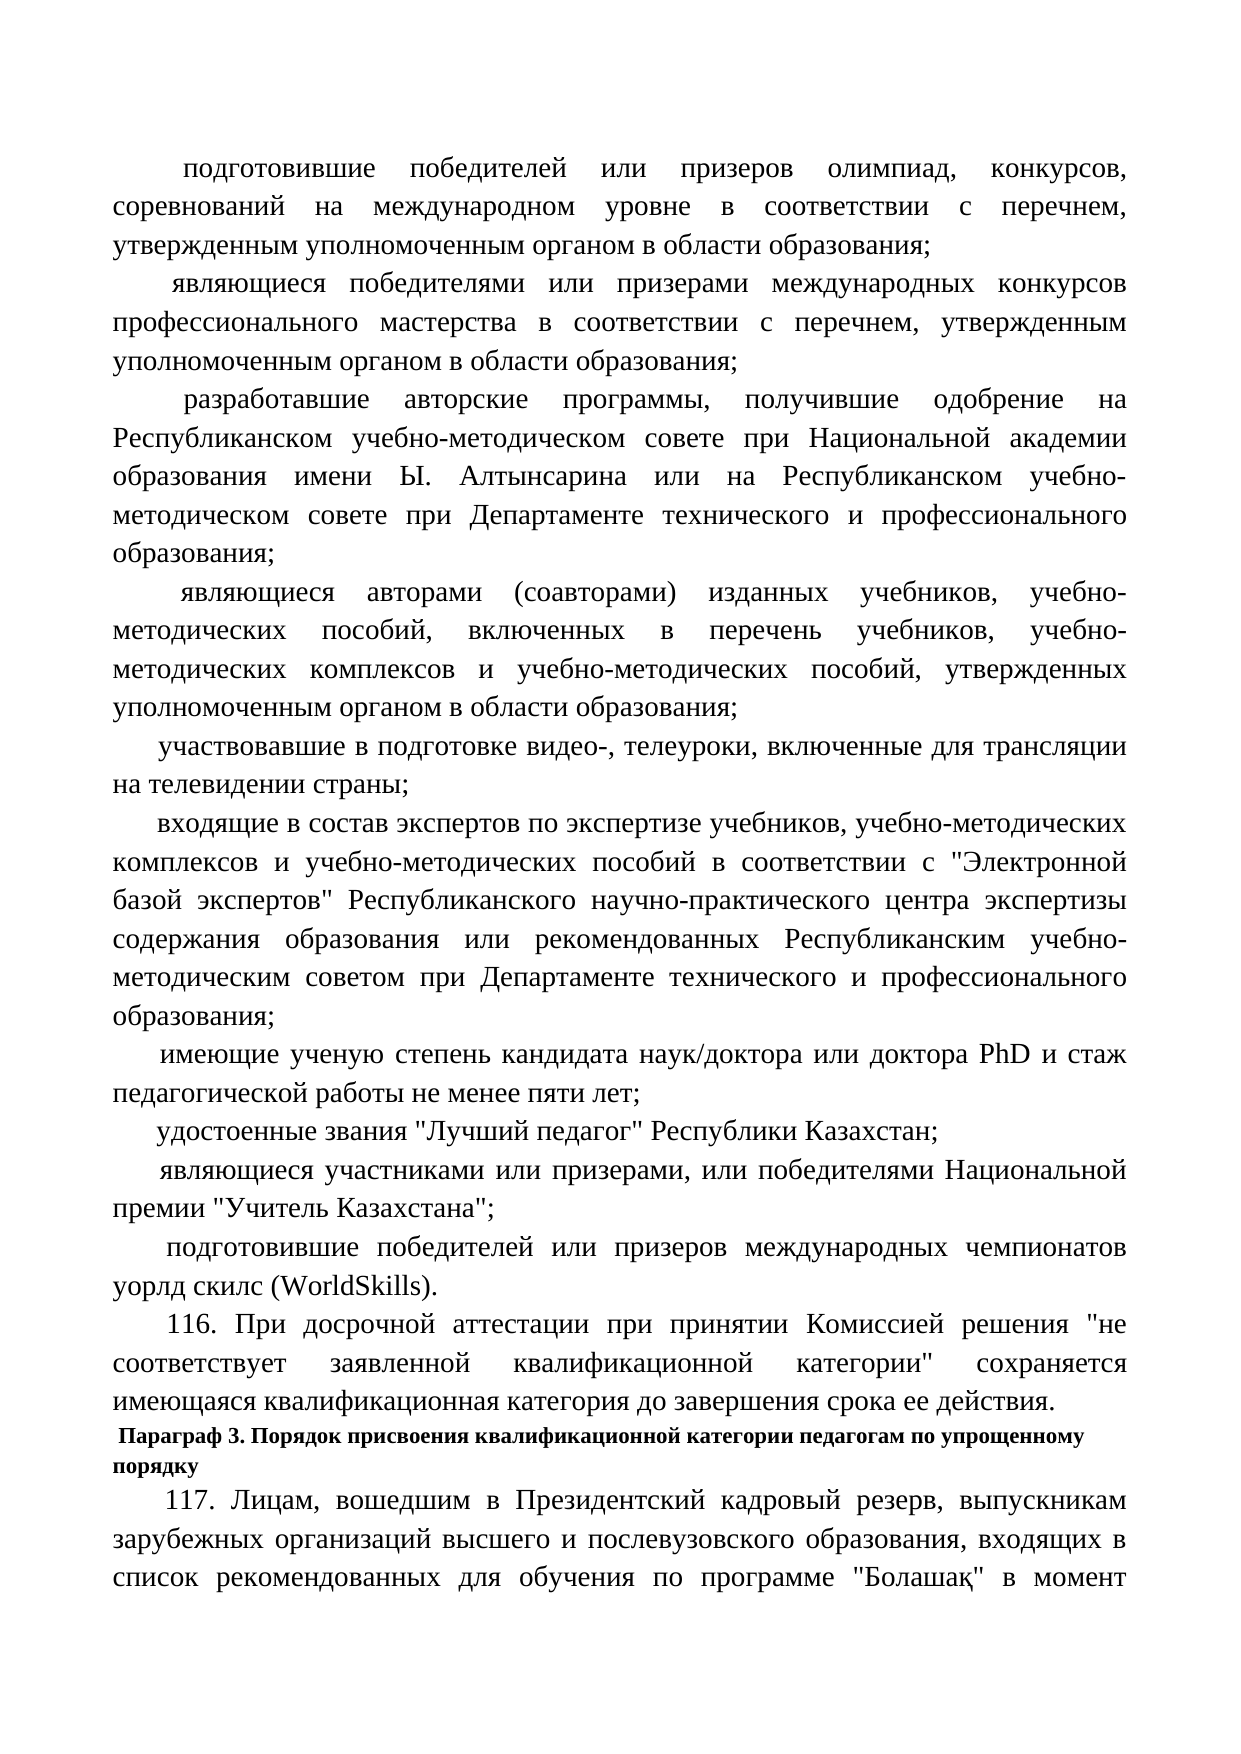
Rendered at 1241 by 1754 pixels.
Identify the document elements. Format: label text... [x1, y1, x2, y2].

text удостоенные звания "Лучший педагог" Республики Казахстан; [112, 1113, 1128, 1147]
text являющиеся победителями или призерами международных конкурсов профессионального мастерства в соответствии с перечнем, утвержденным уполномоченным органом в области образования; [112, 266, 1128, 376]
text 116. При досрочной аттестации при принятии Комиссией решения "не соответствует заявленной квалификационной категории" сохраняется имеющаяся квалификационная категория до завершения срока ее действия. [112, 1306, 1128, 1417]
text подготовившие победителей или призеров олимпиад, конкурсов, соревнований на международном уровне в соответствии с перечнем, утвержденным уполномоченным органом в области образования; [112, 150, 1128, 261]
text являющиеся участниками или призерами, или победителями Национальной премии "Учитель Казахстана"; [112, 1152, 1128, 1224]
text подготовившие победителей или призеров международных чемпионатов уорлд скилс (WorldSkills). [112, 1229, 1128, 1301]
text разработавшие авторские программы, получившие одобрение на Республиканском учебно-методическом совете при Национальной академии образования имени Ы. Алтынсарина или на Республиканском учебно-методическом совете при Департаменте технического и профессионального образования; [112, 381, 1128, 569]
text входящие в состав экспертов по экспертизе учебников, учебно-методических комплексов и учебно-методических пособий в соответствии с "Электронной базой экспертов" Республиканского научно-практического центра экспертизы содержания образования или рекомендованных Республиканским учебно-методическим советом при Департаменте технического и профессионального образования; [112, 805, 1128, 1031]
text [112, 1482, 1128, 1593]
text являющиеся авторами (соавторами) изданных учебников, учебно-методических пособий, включенных в перечень учебников, учебно-методических комплексов и учебно-методических пособий, утвержденных уполномоченным органом в области образования; [112, 574, 1128, 723]
text имеющие ученую степень кандидата наук/доктора или доктора PhD и стаж педагогической работы не менее пяти лет; [112, 1036, 1128, 1108]
text участвовавшие в подготовке видео-, телеуроки, включенные для трансляции на телевидении страны; [112, 728, 1128, 800]
text Параграф 3. Порядок присвоения квалификационной категории педагогам по упрощенному порядку [112, 1422, 1128, 1478]
